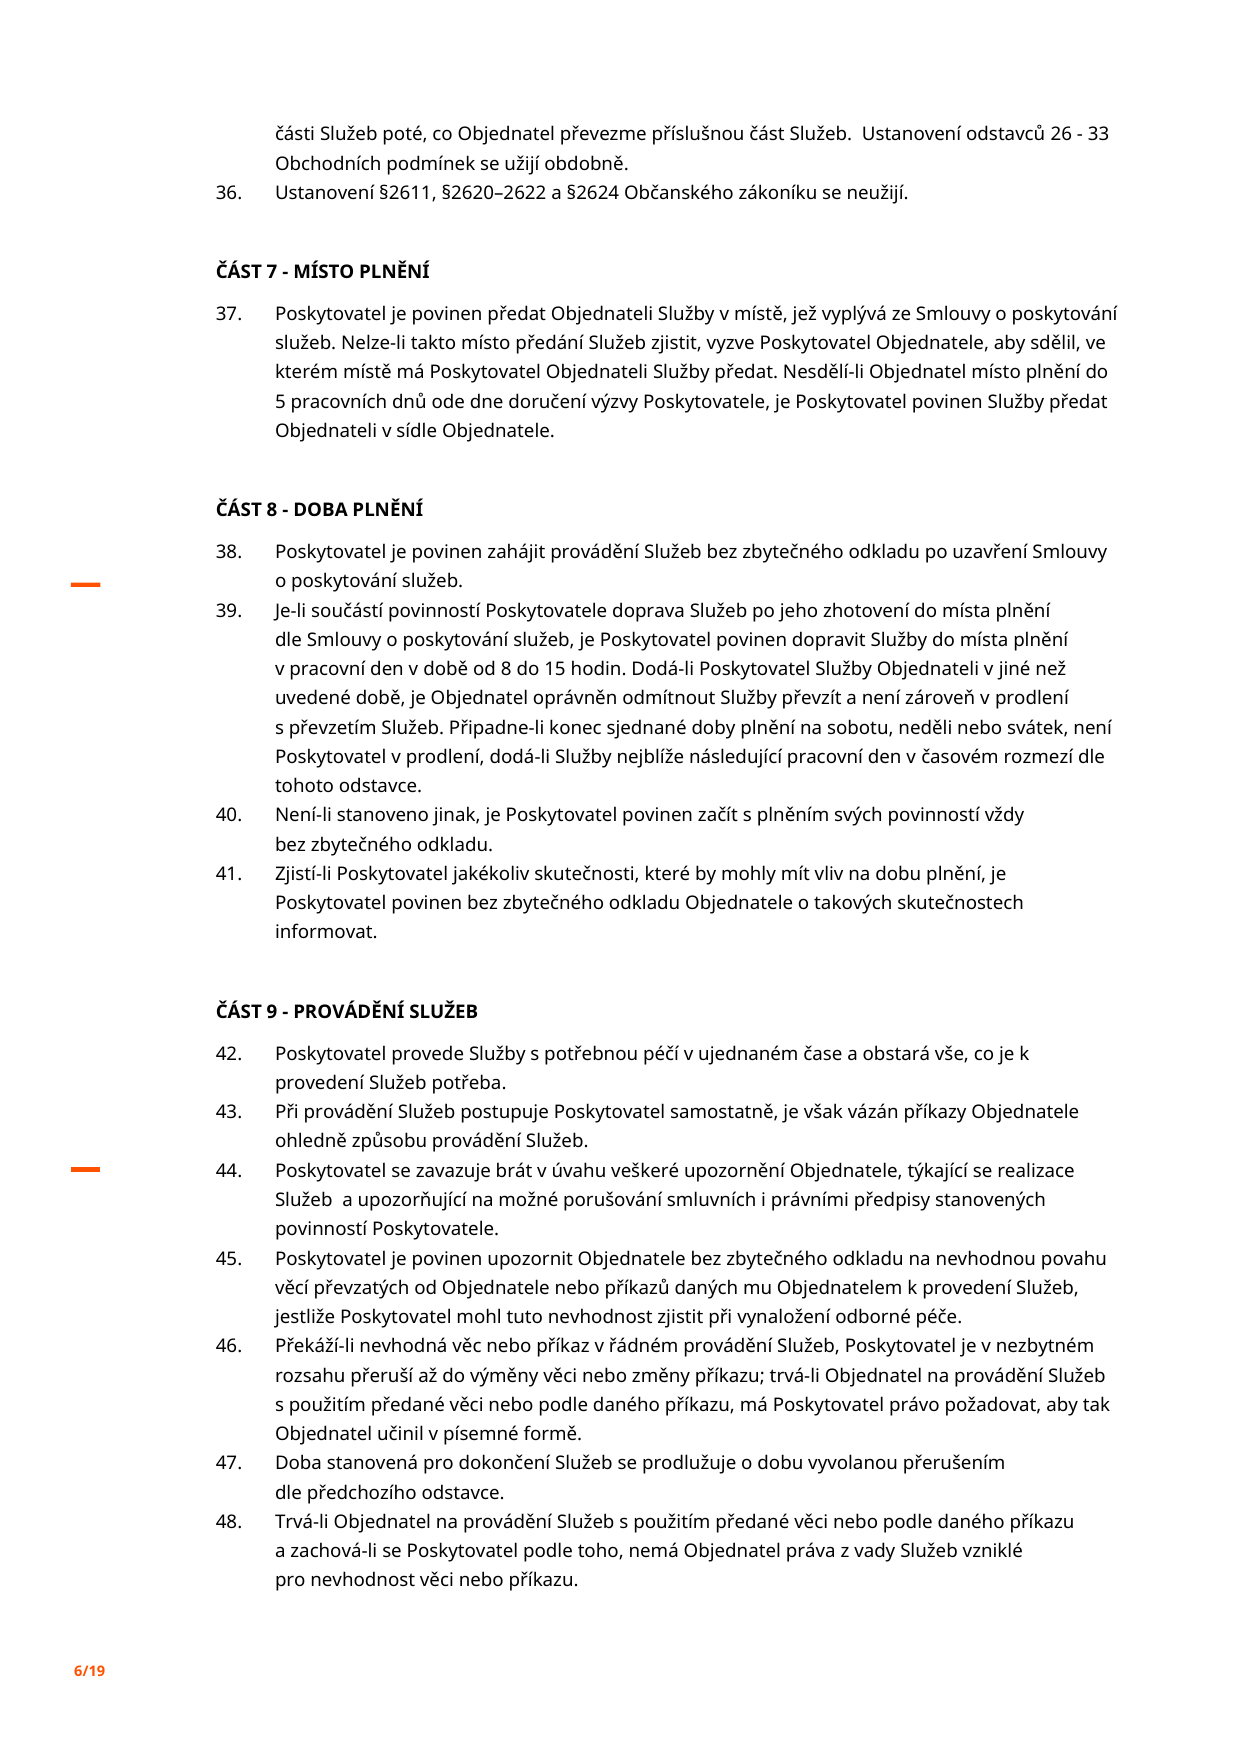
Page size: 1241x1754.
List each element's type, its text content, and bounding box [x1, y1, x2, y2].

list Trvá-li Objednatel na provádění Služeb s použitím předané věci nebo podle daného příkazu a zachová-li se Poskytovatel podle toho, nemá Objednatel práva z vady Služeb vzniklé pro nevhodnost věci nebo příkazu. [216, 1508, 1122, 1592]
list DOBA PLNĚNÍ [216, 497, 1122, 522]
list Zjistí-li Poskytovatel jakékoliv skutečnosti, které by mohly mít vliv na dobu plnění, je Poskytovatel povinen bez zbytečného odkladu Objednatele o takových skutečnostech informovat. [216, 860, 1122, 944]
list MÍSTO PLNĚNÍ [216, 258, 1122, 284]
list Poskytovatel je povinen upozornit Objednatele bez zbytečného odkladu na nevhodnou povahu věcí převzatých od Objednatele nebo příkazů daných mu Objednatelem k provedení Služeb, jestliže Poskytovatel mohl tuto nevhodnost zjistit při vynaložení odborné péče. [216, 1245, 1122, 1329]
list Je-li součástí povinností Poskytovatele doprava Služeb po jeho zhotovení do místa plnění dle Smlouvy o poskytování služeb, je Poskytovatel povinen dopravit Služby do místa plnění v pracovní den v době od 8 do 15 hodin. Dodá-li Poskytovatel Služby Objednateli v jiné než uvedené době, je Objednatel oprávněn odmítnout Služby převzít a není zároveň v prodlení s převzetím Služeb. Připadne-li konec sjednané doby plnění na sobotu, neděli nebo svátek, není Poskytovatel v prodlení, dodá-li Služby nejblíže následující pracovní den v časovém rozmezí dle tohoto odstavce. [216, 597, 1122, 798]
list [216, 121, 1122, 175]
list Poskytovatel se zavazuje brát v úvahu veškeré upozornění Objednatele, týkající se realizace Služeb a upozorňující na možné porušování smluvních i právními předpisy stanovených povinností Poskytovatele. [216, 1157, 1122, 1241]
list Poskytovatel je povinen předat Objednateli Služby v místě, jež vyplývá ze Smlouvy o poskytování služeb. Nelze-li takto místo předání Služeb zjistit, vyzve Poskytovatel Objednatele, aby sdělil, ve kterém místě má Poskytovatel Objednateli Služby předat. Nesdělí-li Objednatel místo plnění do 5 pracovních dnů ode dne doručení výzvy Poskytovatele, je Poskytovatel povinen Služby předat Objednateli v sídle Objednatele. [216, 300, 1122, 443]
list Doba stanovená pro dokončení Služeb se prodlužuje o dobu vyvolanou přerušením dle předchozího odstavce. [216, 1450, 1122, 1504]
list Poskytovatel je povinen zahájit provádění Služeb bez zbytečného odkladu po uzavření Smlouvy o poskytování služeb. [216, 538, 1122, 593]
list PROVÁDĚNÍ SLUŽEB [216, 998, 1122, 1024]
list Při provádění Služeb postupuje Poskytovatel samostatně, je však vázán příkazy Objednatele ohledně způsobu provádění Služeb. [216, 1098, 1122, 1153]
list Ustanovení §2611, §2620–2622 a §2624 Občanského zákoníku se neužijí. [216, 179, 1122, 205]
list Poskytovatel provede Služby s potřebnou péčí v ujednaném čase a obstará vše, co je k provedení Služeb potřeba. [216, 1040, 1122, 1095]
list Překáží-li nevhodná věc nebo příkaz v řádném provádění Služeb, Poskytovatel je v nezbytném rozsahu přeruší až do výměny věci nebo změny příkazu; trvá-li Objednatel na provádění Služeb s použitím předané věci nebo podle daného příkazu, má Poskytovatel právo požadovat, aby tak Objednatel učinil v písemné formě. [216, 1333, 1122, 1446]
list Není-li stanoveno jinak, je Poskytovatel povinen začít s plněním svých povinností vždy bez zbytečného odkladu. [216, 802, 1122, 857]
